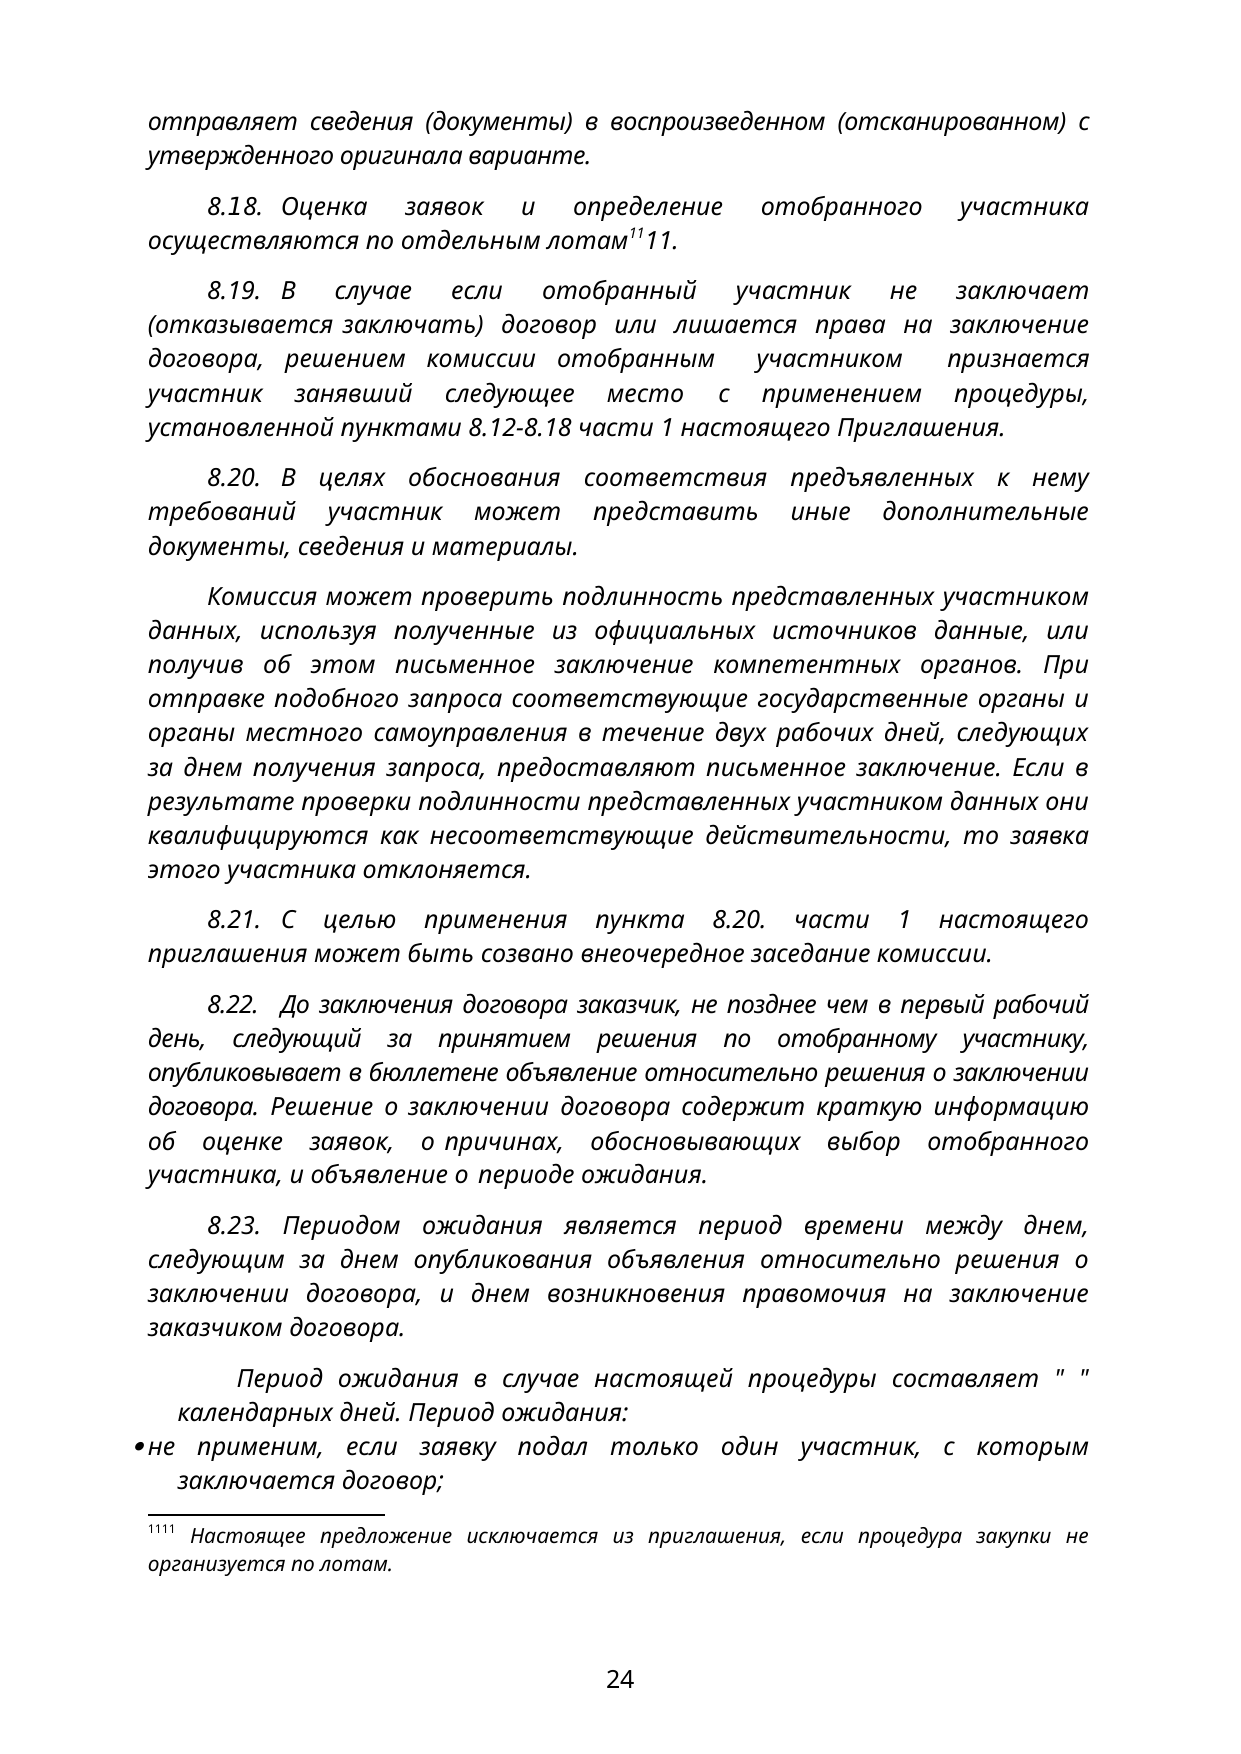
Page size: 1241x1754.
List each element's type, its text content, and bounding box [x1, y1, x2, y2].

text Комиссия может проверить подлинность представленных участником данных, используя полученные из официальных источников данные, или получив об этом письменное заключение компетентных органов. При отправке подобного запроса соответствующие государственные органы и органы местного самоуправления в течение двух рабочих дней, следующих за днем получения запроса, предоставляют письменное заключение. Если в результате проверки подлинности представленных участником данных они квалифицируются как несоответствующие действительности, то заявка этого участника отклоняется. [148, 579, 1092, 885]
text 8.20. В целях обоснования соответствия предъявленных к нему требований участник может представить иные дополнительные документы, сведения и материалы. [148, 460, 1092, 562]
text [148, 103, 1092, 172]
text 8.21. С целью применения пункта 8.20. части 1 настоящего приглашения может быть созвано внеочередное заседание комиссии. [148, 902, 1092, 970]
text 8.23. Периодом ожидания является период времени между днем, следующим за днем опубликования объявления относительно решения о заключении договора, и днем возникновения правомочия на заключение заказчиком договора. [148, 1208, 1092, 1344]
text 8.22. До заключения договора заказчик, не позднее чем в первый рабочий день, следующий за принятием решения по отобранному участнику, опубликовывает в бюллетене объявление относительно решения о заключении договора. Решение о заключении договора содержит краткую информацию об оценке заявок, о причинах, обосновывающих выбор отобранного участника, и объявление о периоде ожидания. [148, 987, 1092, 1191]
text 8.19. В случае если отобранный участник не заключает (отказывается заключать) договор или лишается права на заключение договора, решением комиссии отобранным участником признается участник занявший следующее место с применением процедуры, установленной пунктами 8.12-8.18 части 1 настоящего Приглашения. [148, 273, 1092, 443]
text Период ожидания в случае настоящей процедуры составляет " " календарных дней. Период ожидания: [177, 1361, 1092, 1429]
list не применим, если заявку подал только один участник, с которым заключается договор; [133, 1429, 1092, 1497]
text 8.18. Оценка заявок и определение отобранного участника осуществляются по отдельным лотам11. [148, 188, 1092, 256]
